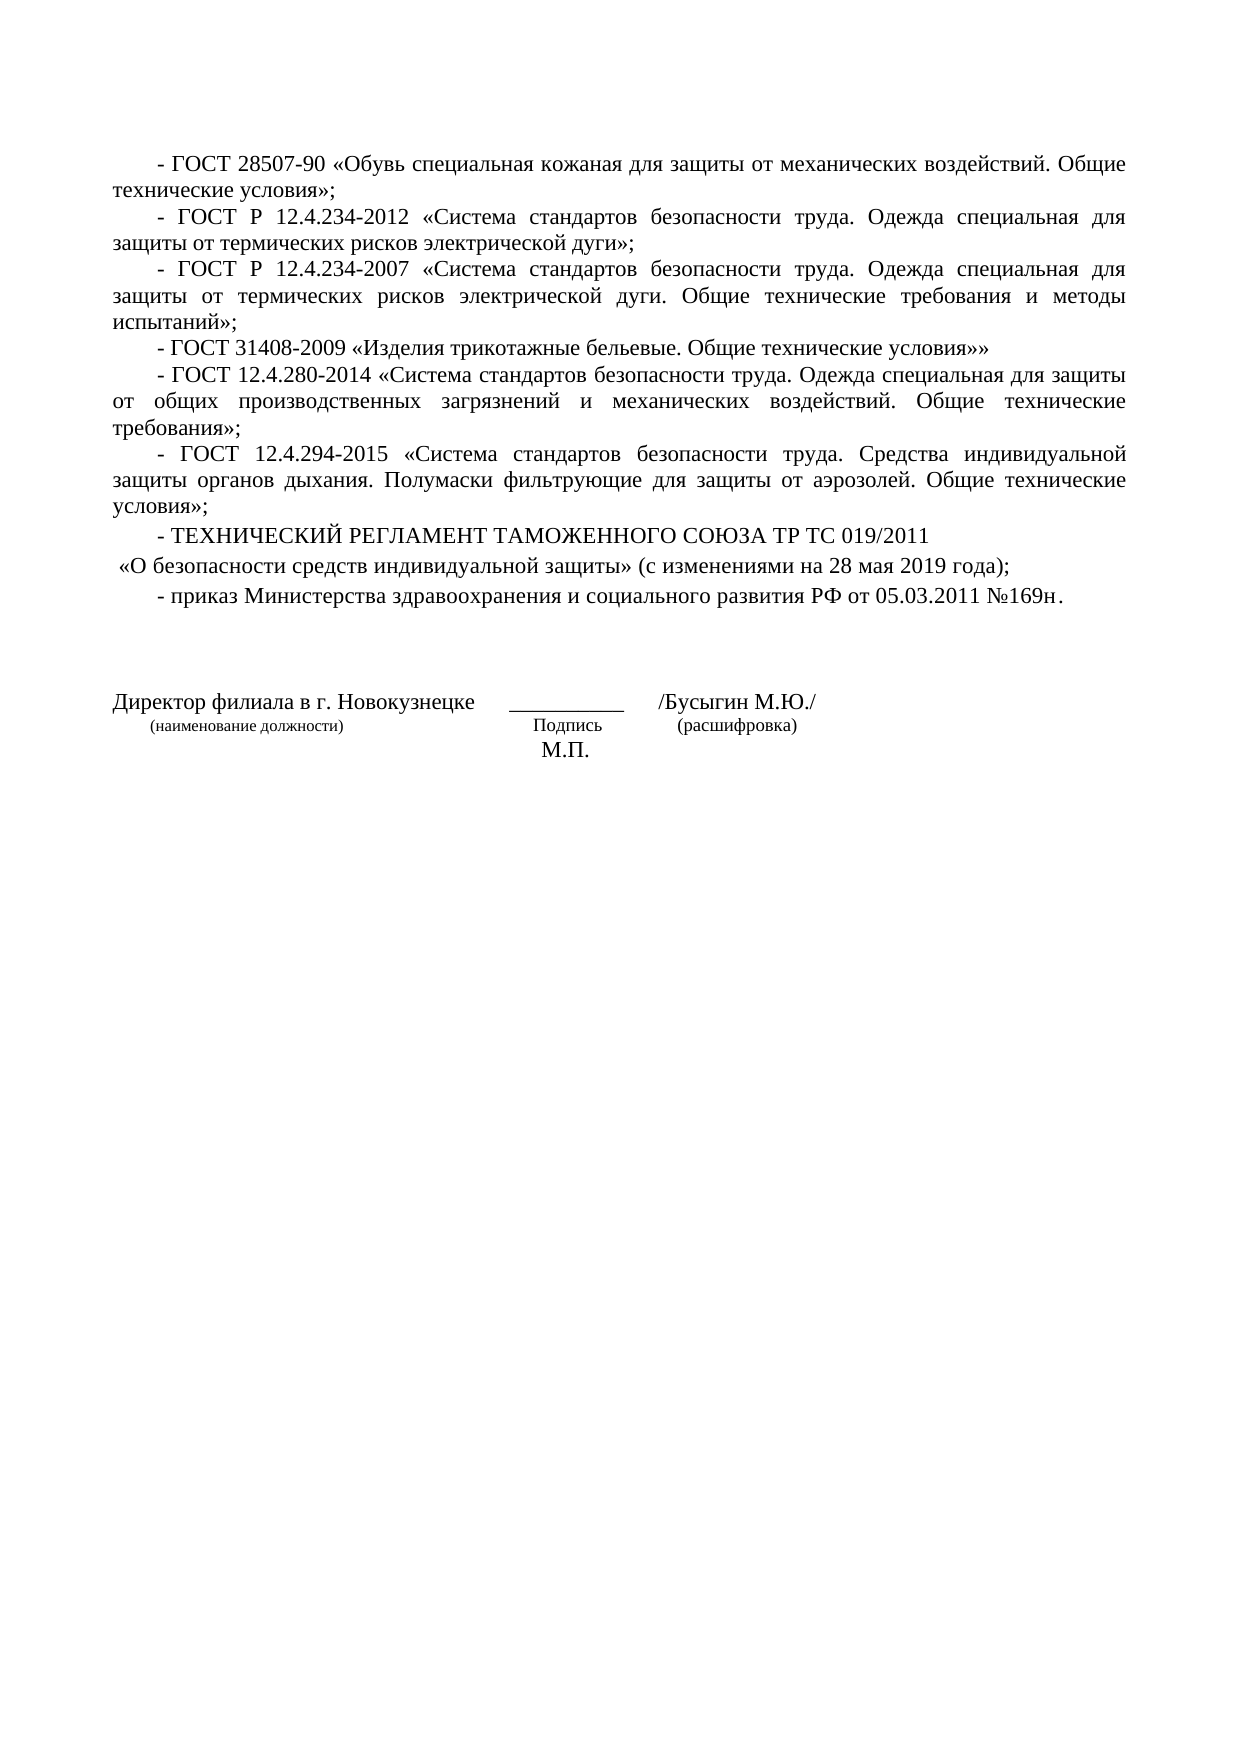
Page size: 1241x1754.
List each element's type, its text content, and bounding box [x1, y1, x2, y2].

text М.П. [112, 736, 1128, 762]
text - ГОСТ 12.4.294-2015 «Система стандартов безопасности труда. Средства индивидуальной защиты органов дыхания. Полумаски фильтрующие для защиты от аэрозолей. Общие технические условия»; [112, 440, 1128, 519]
text «О безопасности средств индивидуальной защиты» (с изменениями на 28 мая 2019 года); [112, 549, 1128, 579]
text - ГОСТ 12.4.280-2014 «Система стандартов безопасности труда. Одежда специальная для защиты от общих производственных загрязнений и механических воздействий. Общие технические требования»; [112, 361, 1128, 440]
text - приказ Министерства здравоохранения и социального развития РФ от 05.03.2011 №169н. [112, 579, 1128, 609]
text - ТЕХНИЧЕСКИЙ РЕГЛАМЕНТ ТАМОЖЕННОГО СОЮЗА ТР ТС 019/2011 [112, 519, 1128, 549]
text (наименование должности) Подпись (расшифровка) [112, 714, 1128, 736]
text Директор филиала в г. Новокузнецке __________ /Бусыгин М.Ю./ [112, 688, 1128, 714]
text - ГОСТ Р 12.4.234-2012 «Система стандартов безопасности труда. Одежда специальная для защиты от термических рисков электрической дуги»; [112, 203, 1128, 255]
text - ГОСТ 31408-2009 «Изделия трикотажные бельевые. Общие технические условия»» [112, 334, 1128, 361]
text - ГОСТ Р 12.4.234-2007 «Система стандартов безопасности труда. Одежда специальная для защиты от термических рисков электрической дуги. Общие технические требования и методы испытаний»; [112, 255, 1128, 334]
text - ГОСТ 28507-90 «Обувь специальная кожаная для защиты от механических воздействий. Общие технические условия»; [112, 150, 1128, 203]
